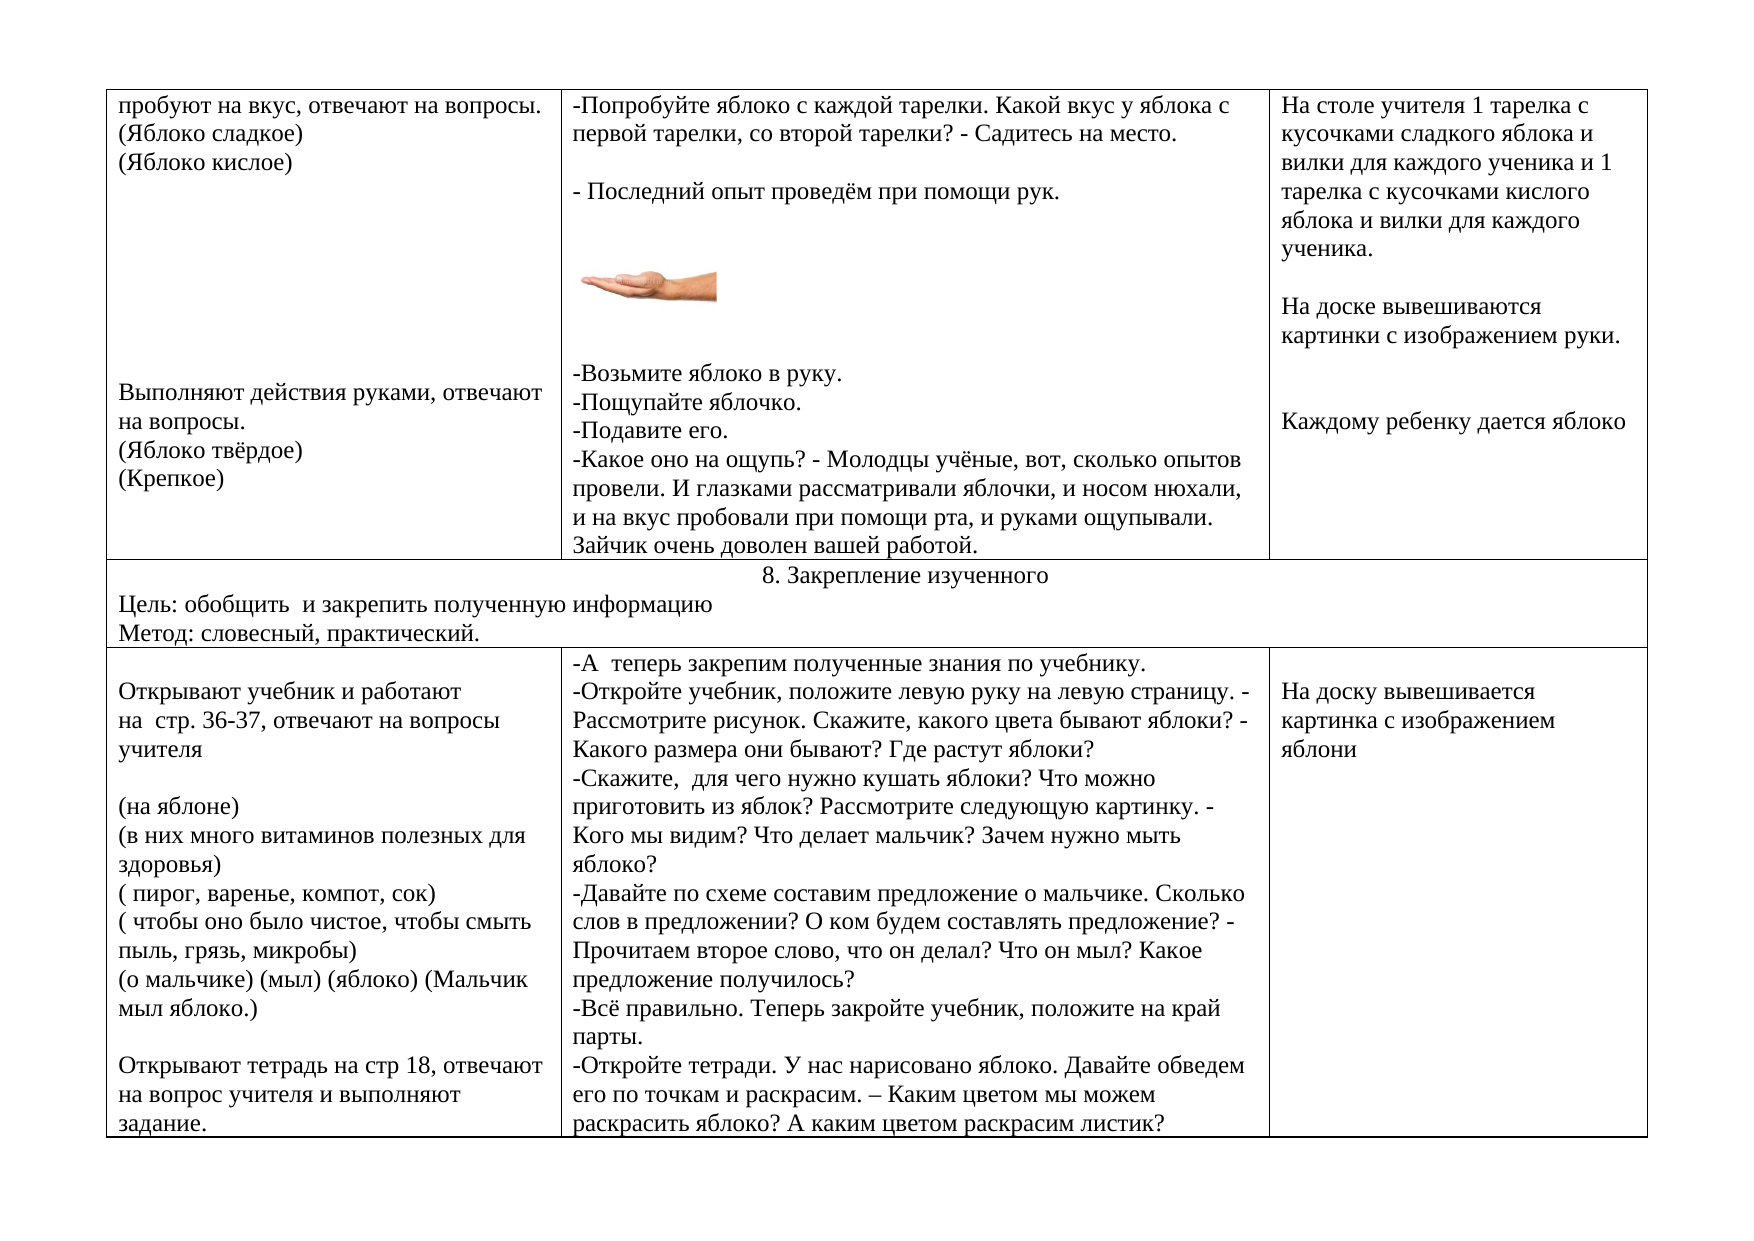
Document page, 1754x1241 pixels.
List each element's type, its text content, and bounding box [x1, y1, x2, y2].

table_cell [107, 648, 561, 1136]
picture [572, 233, 717, 330]
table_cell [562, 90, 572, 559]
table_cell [107, 90, 561, 559]
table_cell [1270, 90, 1647, 559]
table_cell 8. Закрепление изученного Цель: обобщить и закрепить полученную информацию Метод: словесный, практический. [107, 560, 1647, 647]
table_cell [1270, 648, 1647, 1136]
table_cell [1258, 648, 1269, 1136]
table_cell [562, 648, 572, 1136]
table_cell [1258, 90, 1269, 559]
